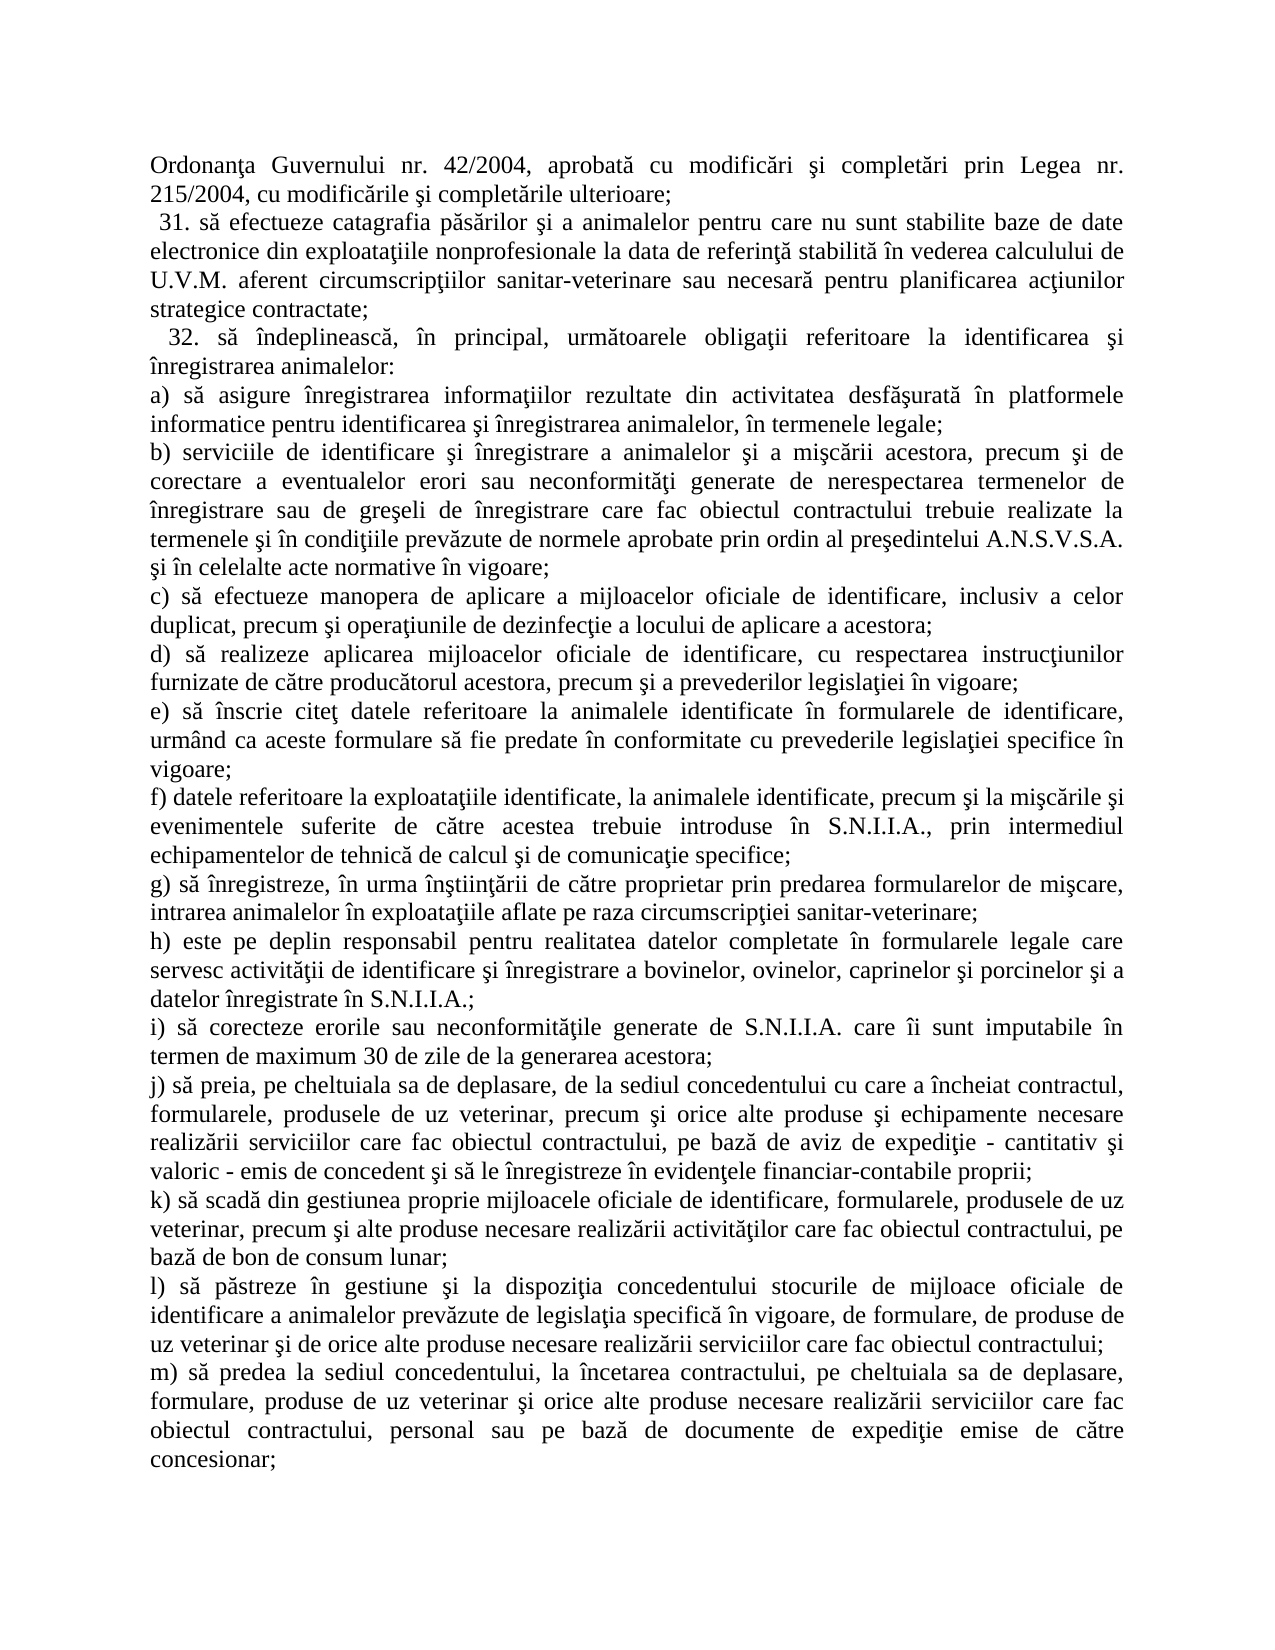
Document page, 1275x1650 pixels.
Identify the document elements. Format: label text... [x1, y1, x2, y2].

list k) să scadă din gestiunea proprie mijloacele oficiale de identificare, formularele, produsele de uz veterinar, precum şi alte produse necesare realizării activităţilor care fac obiectul contractului, pe bază de bon de consum lunar; [150, 1185, 1125, 1271]
list m) să predea la sediul concedentului, la încetarea contractului, pe cheltuiala sa de deplasare, formulare, produse de uz veterinar şi orice alte produse necesare realizării serviciilor care fac obiectul contractului, personal sau pe bază de documente de expediţie emise de către concesionar; [150, 1357, 1125, 1472]
list i) să corecteze erorile sau neconformităţile generate de S.N.I.I.A. care îi sunt imputabile în termen de maximum 30 de zile de la generarea acestora; [150, 1012, 1125, 1070]
list d) să realizeze aplicarea mijloacelor oficiale de identificare, cu respectarea instrucţiunilor furnizate de către producătorul acestora, precum şi a prevederilor legislaţiei în vigoare; [150, 639, 1125, 696]
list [150, 150, 1125, 207]
list 32. să îndeplinească, în principal, următoarele obligaţii referitoare la identificarea şi înregistrarea animalelor: [150, 322, 1125, 380]
list l) să păstreze în gestiune şi la dispoziţia concedentului stocurile de mijloace oficiale de identificare a animalelor prevăzute de legislaţia specifică în vigoare, de formulare, de produse de uz veterinar şi de orice alte produse necesare realizării serviciilor care fac obiectul contractului; [150, 1271, 1125, 1357]
list c) să efectueze manopera de aplicare a mijloacelor oficiale de identificare, inclusiv a celor duplicat, precum şi operaţiunile de dezinfecţie a locului de aplicare a acestora; [150, 581, 1125, 639]
list j) să preia, pe cheltuiala sa de deplasare, de la sediul concedentului cu care a încheiat contractul, formularele, produsele de uz veterinar, precum şi orice alte produse şi echipamente necesare realizării serviciilor care fac obiectul contractului, pe bază de aviz de expediţie - cantitativ şi valoric - emis de concedent şi să le înregistreze în evidenţele financiar-contabile proprii; [150, 1070, 1125, 1185]
list h) este pe deplin responsabil pentru realitatea datelor completate în formularele legale care servesc activităţii de identificare şi înregistrare a bovinelor, ovinelor, caprinelor şi porcinelor şi a datelor înregistrate în S.N.I.I.A.; [150, 926, 1125, 1012]
list e) să înscrie citeţ datele referitoare la animalele identificate în formularele de identificare, urmând ca aceste formulare să fie predate în conformitate cu prevederile legislaţiei specifice în vigoare; [150, 696, 1125, 782]
list b) serviciile de identificare şi înregistrare a animalelor şi a mişcării acestora, precum şi de corectare a eventualelor erori sau neconformităţi generate de nerespectarea termenelor de înregistrare sau de greşeli de înregistrare care fac obiectul contractului trebuie realizate la termenele şi în condiţiile prevăzute de normele aprobate prin ordin al preşedintelui A.N.S.V.S.A. şi în celelalte acte normative în vigoare; [150, 437, 1125, 581]
list 31. să efectueze catagrafia păsărilor şi a animalelor pentru care nu sunt stabilite baze de date electronice din exploataţiile nonprofesionale la data de referinţă stabilită în vederea calculului de U.V.M. aferent circumscripţiilor sanitar-veterinare sau necesară pentru planificarea acţiunilor strategice contractate; [150, 207, 1125, 322]
list a) să asigure înregistrarea informaţiilor rezultate din activitatea desfăşurată în platformele informatice pentru identificarea şi înregistrarea animalelor, în termenele legale; [150, 380, 1125, 437]
list f) datele referitoare la exploataţiile identificate, la animalele identificate, precum şi la mişcările şi evenimentele suferite de către acestea trebuie introduse în S.N.I.I.A., prin intermediul echipamentelor de tehnică de calcul şi de comunicaţie specifice; [150, 782, 1125, 869]
list g) să înregistreze, în urma înştiinţării de către proprietar prin predarea formularelor de mişcare, intrarea animalelor în exploataţiile aflate pe raza circumscripţiei sanitar-veterinare; [150, 869, 1125, 926]
